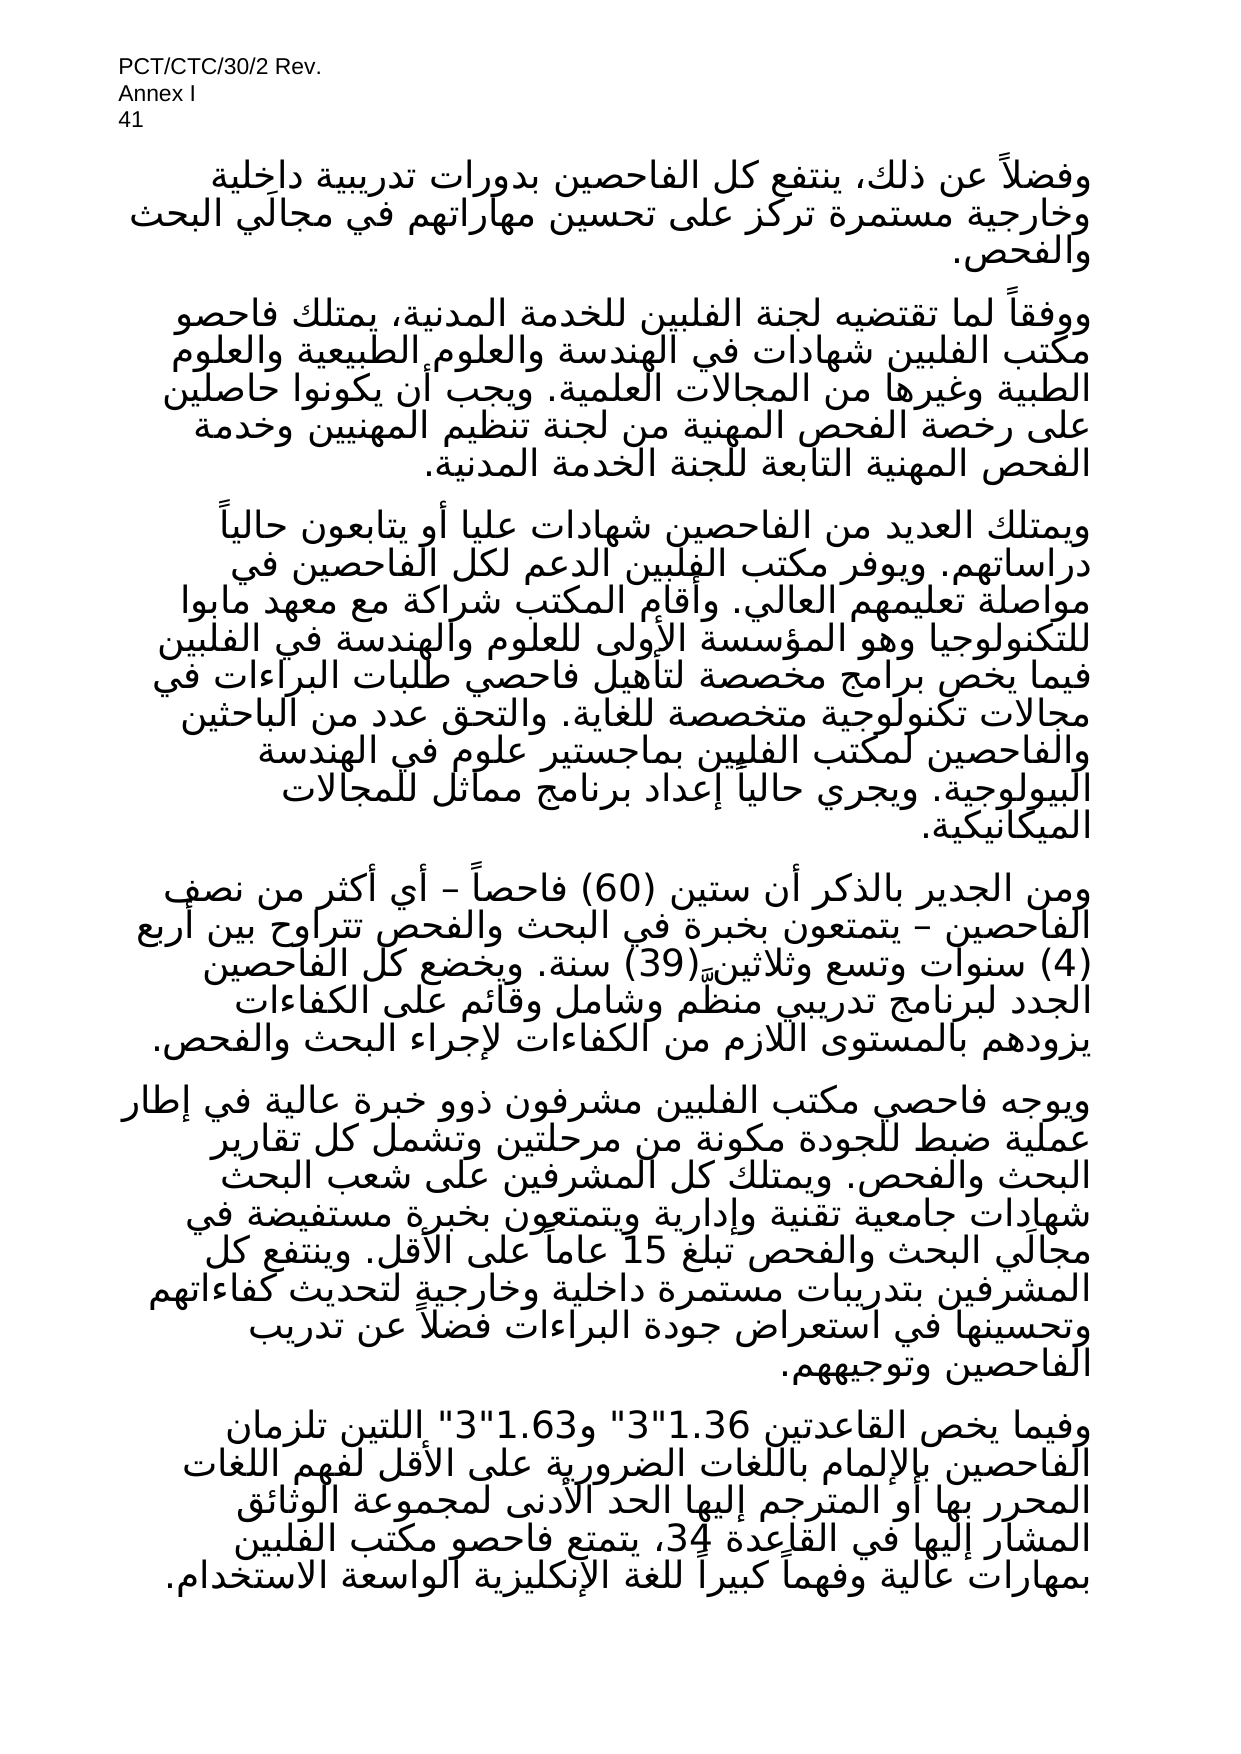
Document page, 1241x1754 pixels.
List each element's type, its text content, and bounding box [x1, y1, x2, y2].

text ووفقاً لما تقتضيه لجنة الفلبين للخدمة المدنية، يمتلك فاحصو مكتب الفلبين شهادات في الهندسة والعلوم الطبيعية والعلوم الطبية وغيرها من المجالات العلمية. ويجب أن يكونوا حاصلين على رخصة الفحص المهنية من لجنة تنظيم المهنيين وخدمة الفحص المهنية التابعة للجنة الخدمة المدنية. [118, 296, 1092, 483]
text وفيما يخص القاعدتين 1.36"3" و1.63"3" اللتين تلزمان الفاحصين بالإلمام باللغات الضرورية على الأقل لفهم اللغات المحرر بها أو المترجم إليها الحد الأدنى لمجموعة الوثائق المشار إليها في القاعدة 34، يتمتع فاحصو مكتب الفلبين بمهارات عالية وفهماً كبيراً للغة الإنكليزية الواسعة الاستخدام. [118, 1408, 1092, 1596]
text ويمتلك العديد من الفاحصين شهادات عليا أو يتابعون حالياً دراساتهم. ويوفر مكتب الفلبين الدعم لكل الفاحصين في مواصلة تعليمهم العالي. وأقام المكتب شراكة مع معهد مابوا للتكنولوجيا وهو المؤسسة الأولى للعلوم والهندسة في الفلبين فيما يخص برامج مخصصة لتأهيل فاحصي طلبات البراءات في مجالات تكنولوجية متخصصة للغاية. والتحق عدد من الباحثين والفاحصين لمكتب الفلبين بماجستير علوم في الهندسة البيولوجية. ويجري حالياً إعداد برنامج مماثل للمجالات الميكانيكية. [118, 508, 1092, 846]
text ويوجه فاحصي مكتب الفلبين مشرفون ذوو خبرة عالية في إطار عملية ضبط للجودة مكونة من مرحلتين وتشمل كل تقارير البحث والفحص. ويمتلك كل المشرفين على شعب البحث شهادات جامعية تقنية وإدارية ويتمتعون بخبرة مستفيضة في مجالَي البحث والفحص تبلغ 15 عاماً على الأقل. وينتفع كل المشرفين بتدريبات مستمرة داخلية وخارجية لتحديث كفاءاتهم وتحسينها في استعراض جودة البراءات فضلاً عن تدريب الفاحصين وتوجيههم. [118, 1083, 1092, 1383]
text ومن الجدير بالذكر أن ستين (60) فاحصاً – أي أكثر من نصف الفاحصين – يتمتعون بخبرة في البحث والفحص تتراوح بين أربع (4) سنوات وتسع وثلاثين (39) سنة. ويخضع كل الفاحصين الجدد لبرنامج تدريبي منظَّم وشامل وقائم على الكفاءات يزودهم بالمستوى اللازم من الكفاءات لإجراء البحث والفحص. [118, 871, 1092, 1058]
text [118, 158, 1092, 271]
